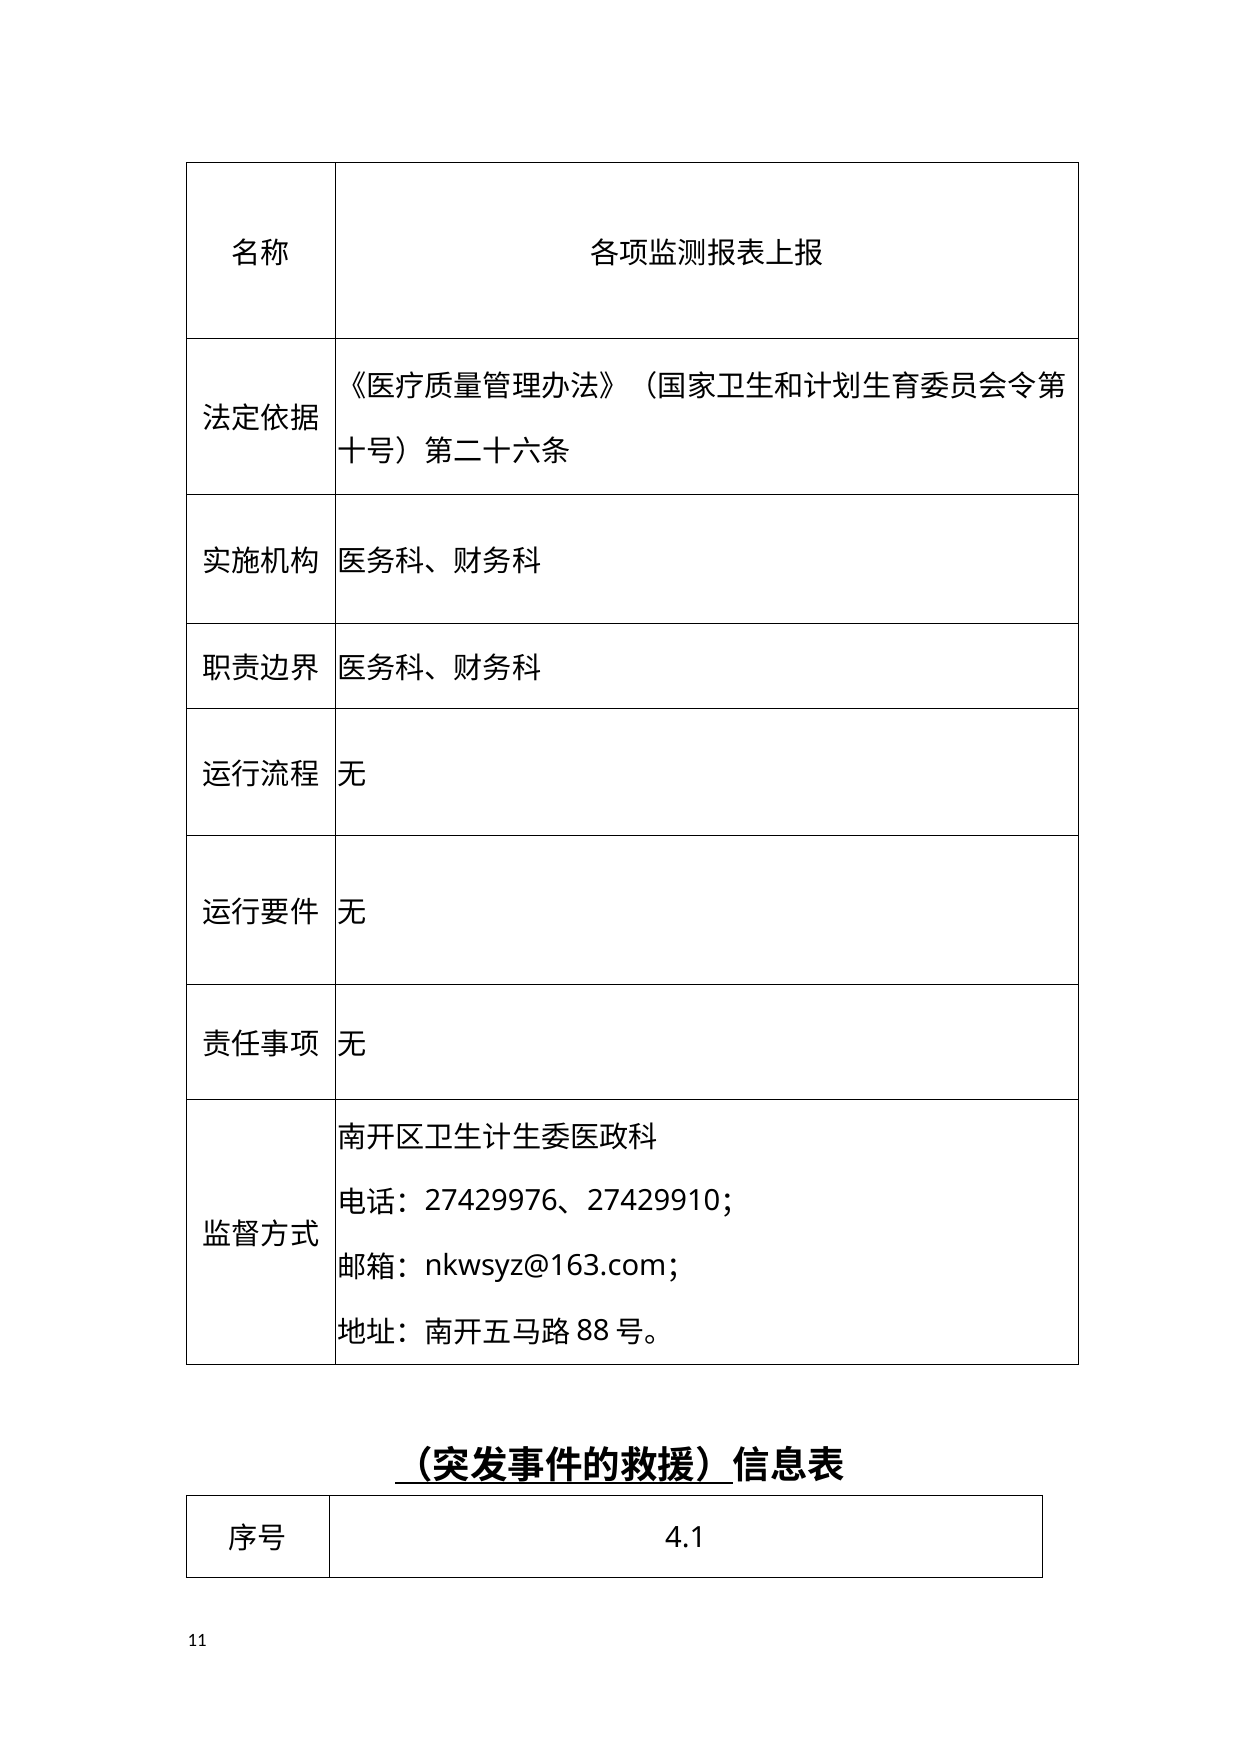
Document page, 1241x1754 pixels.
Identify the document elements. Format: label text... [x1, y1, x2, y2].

table_cell 运行流程 [187, 709, 335, 835]
table_cell 各项监测报表上报 [336, 163, 1078, 338]
table_cell 法定依据 [187, 339, 335, 493]
table_cell 医务科、财务科 [336, 495, 1078, 622]
table_header 4.1 [330, 1496, 1042, 1577]
text （突发事件的救援）信息表 [187, 1430, 1053, 1495]
table_cell 医务科、财务科 [336, 624, 1078, 708]
table_cell 运行要件 [187, 836, 335, 984]
table_cell 职责边界 [187, 624, 335, 708]
table_header 序号 [187, 1496, 329, 1577]
table_cell 名称 [187, 163, 335, 338]
table_cell 无 [336, 836, 1078, 984]
table_cell 实施机构 [187, 495, 335, 622]
table_cell 无 [336, 709, 1078, 835]
table_cell 无 [336, 985, 1078, 1099]
table_cell 南开区卫生计生委医政科 电话：27429976、27429910； 邮箱：nkwsyz@163.com； 地址：南开五马路88号。 [336, 1100, 1078, 1364]
table_cell 《医疗质量管理办法》（国家卫生和计划生育委员会令第十号）第二十六条 [336, 339, 1078, 493]
table_cell 监督方式 [187, 1100, 335, 1364]
table_cell 责任事项 [187, 985, 335, 1099]
